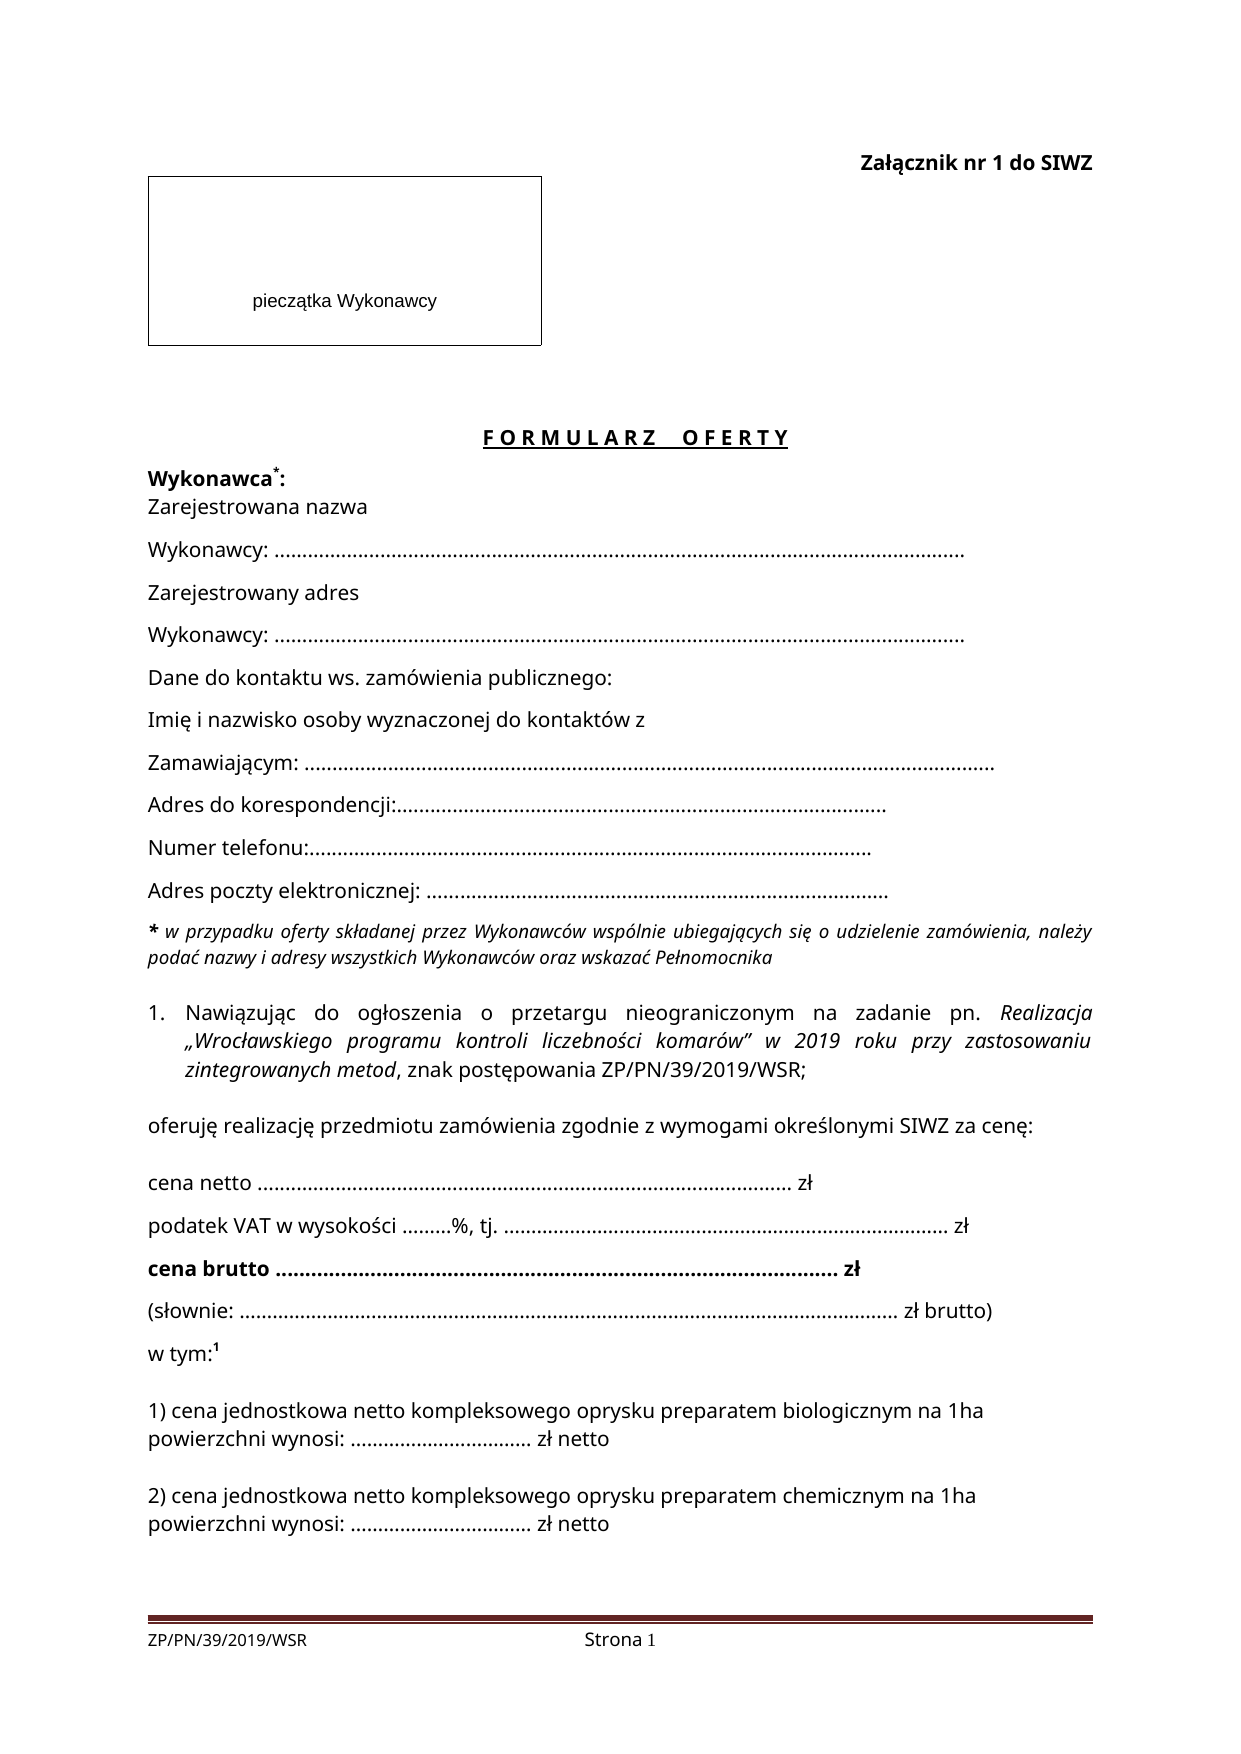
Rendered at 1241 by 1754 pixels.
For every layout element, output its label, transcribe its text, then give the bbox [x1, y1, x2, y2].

text 1) cena jednostkowa netto kompleksowego oprysku preparatem biologicznym na 1ha powierzchni wynosi: …………………………… zł netto [148, 1396, 1093, 1453]
text Numer telefonu:..................................................................................................... [148, 833, 1093, 862]
text Adres do korespondencji:........................................................................................ [148, 791, 1093, 819]
text Zarejestrowana nazwa Wykonawcy: ............................................................................................................................ [148, 492, 1093, 563]
text Dane do kontaktu ws. zamówienia publicznego: [148, 663, 1093, 691]
subtitle F O R M U L A R Z O F E R T y [148, 423, 1122, 451]
text cena netto ................................................................................................ zł [148, 1168, 1087, 1197]
text Adres poczty elektronicznej: ................................................................................... [148, 876, 1093, 904]
text oferuję realizację przedmiotu zamówienia zgodnie z wymogami określonymi SIWZ za cenę: [148, 1112, 1093, 1140]
text (słownie: ………………………………………………………………………………………………………… zł brutto) [148, 1296, 1093, 1325]
list Nawiązując do ogłoszenia o przetargu nieograniczonym na zadanie pn. Realizacja „Wrocławskiego programu kontroli liczebności komarów” w 2019 roku przy zastosowaniu zintegrowanych metod, znak postępowania ZP/PN/39/2019/WSR; [148, 998, 1093, 1083]
text Imię i nazwisko osoby wyznaczonej do kontaktów z Zamawiającym: ............................................................................................................................ [148, 705, 1093, 776]
text Wykonawca*: [148, 464, 1093, 492]
subtitle Załącznik nr 1 do SIWZ [148, 148, 1093, 176]
text * w przypadku oferty składanej przez Wykonawców wspólnie ubiegających się o udzielenie zamówienia, należy podać nazwy i adresy wszystkich Wykonawców oraz wskazać Pełnomocnika [148, 918, 1093, 969]
text podatek VAT w wysokości ………%, tj. ……………………………………………………………………… zł [148, 1211, 1093, 1239]
text Zarejestrowany adres Wykonawcy: ............................................................................................................................ [148, 578, 1093, 649]
text w tym:1 [148, 1339, 1093, 1367]
text 2) cena jednostkowa netto kompleksowego oprysku preparatem chemicznym na 1ha powierzchni wynosi: …………………………… zł netto [148, 1481, 1093, 1538]
text cena brutto ............................................................................................... zł [148, 1254, 1093, 1282]
